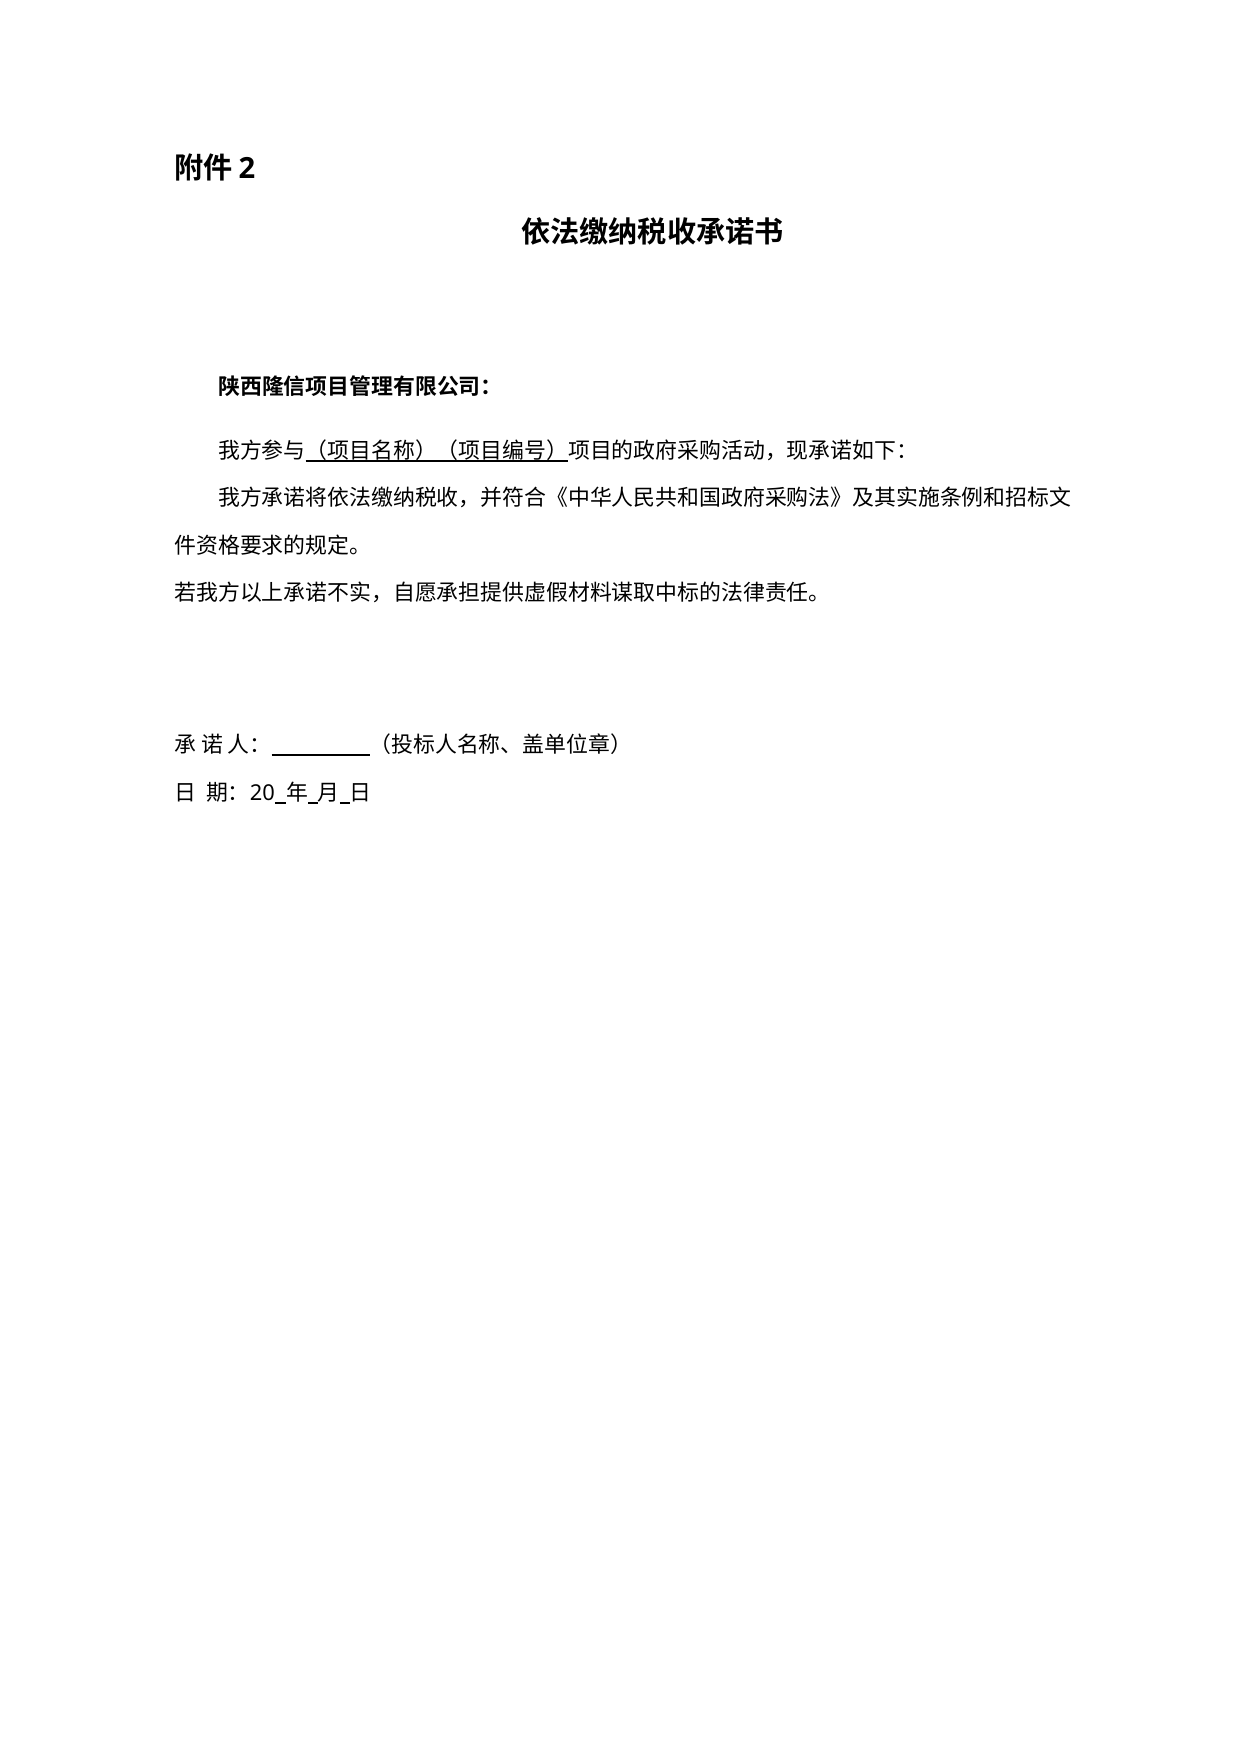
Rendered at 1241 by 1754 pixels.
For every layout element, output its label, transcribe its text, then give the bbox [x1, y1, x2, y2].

text 依法缴纳税收承诺书 [174, 208, 1072, 251]
text 若我方以上承诺不实，自愿承担提供虚假材料谋取中标的法律责任。 [174, 575, 1072, 607]
text 我方参与（项目名称）（项目编号）项目的政府采购活动，现承诺如下： [174, 433, 1072, 464]
text 承 诺 人： （投标人名称、盖单位章） [174, 727, 1072, 759]
text 日 期：20 年 月 日 [174, 775, 1072, 806]
text 陕西隆信项目管理有限公司： [174, 369, 1072, 401]
text 我方承诺将依法缴纳税收，并符合《中华人民共和国政府采购法》及其实施条例和招标文件资格要求的规定。 [174, 480, 1072, 559]
text 附件2 [174, 145, 1072, 187]
